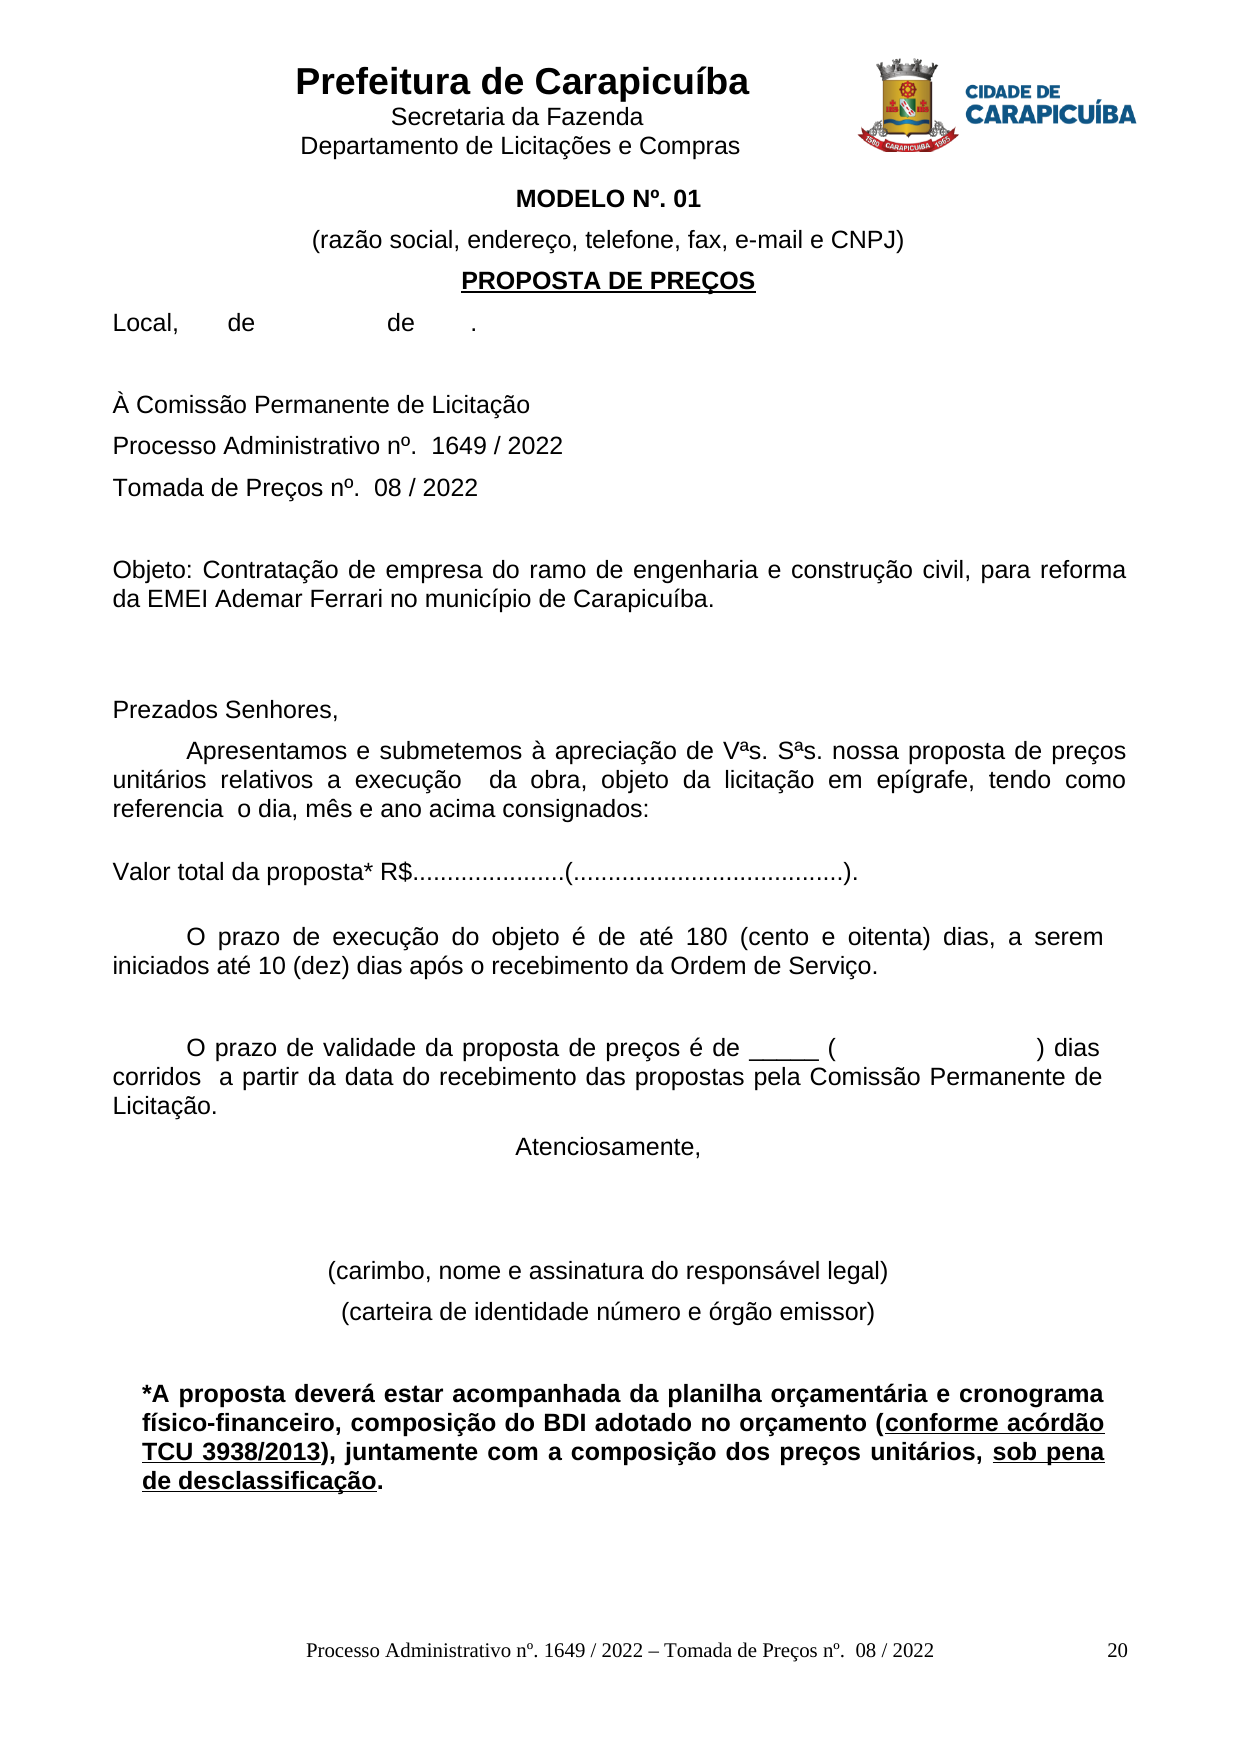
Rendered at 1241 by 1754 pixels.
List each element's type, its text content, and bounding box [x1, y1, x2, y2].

text O prazo de validade da proposta de preços é de _____ ( ) dias corridos a partir da data do recebimento das propostas pela Comissão Permanente de Licitação. [112, 1033, 1104, 1119]
text Prezados Senhores, [112, 695, 1104, 724]
text PROPOSTA DE PREÇOS [112, 266, 1104, 295]
text À Comissão Permanente de Licitação [112, 390, 1104, 419]
text O prazo de execução do objeto é de até 180 (cento e oitenta) dias, a serem iniciados até 10 (dez) dias após o recebimento da Ordem de Serviço. [112, 922, 1104, 979]
text Local, de de . [112, 307, 1104, 336]
picture [857, 57, 1139, 152]
text Tomada de Preços nº. 08 / 2022 [112, 472, 1104, 501]
text (carimbo, nome e assinatura do responsável legal) [112, 1256, 1104, 1284]
text *A proposta deverá estar acompanhada da planilha orçamentária e cronograma físico-financeiro, composição do BDI adotado no orçamento (conforme acórdão TCU 3938/2013), juntamente com a composição dos preços unitários, sob pena de desclassificação. [142, 1379, 1104, 1494]
text Objeto: Contratação de empresa do ramo de engenharia e construção civil, para reforma da EMEI Ademar Ferrari no município de Carapicuíba. [112, 555, 1128, 612]
text (carteira de identidade número e órgão emissor) [112, 1297, 1104, 1326]
text Atenciosamente, [112, 1132, 1104, 1161]
text MODELO Nº. 01 [112, 184, 1104, 212]
text Processo Administrativo nº. 1649 / 2022 [112, 431, 1104, 460]
text (razão social, endereço, telefone, fax, e-mail e CNPJ) [112, 225, 1104, 254]
text Apresentamos e submetemos à apreciação de Vªs. Sªs. nossa proposta de preços unitários relativos a execução da obra, objeto da licitação em epígrafe, tendo como referencia o dia, mês e ano acima consignados: [112, 736, 1128, 822]
text Valor total da proposta* R$......................(.......................................). [112, 856, 1104, 885]
